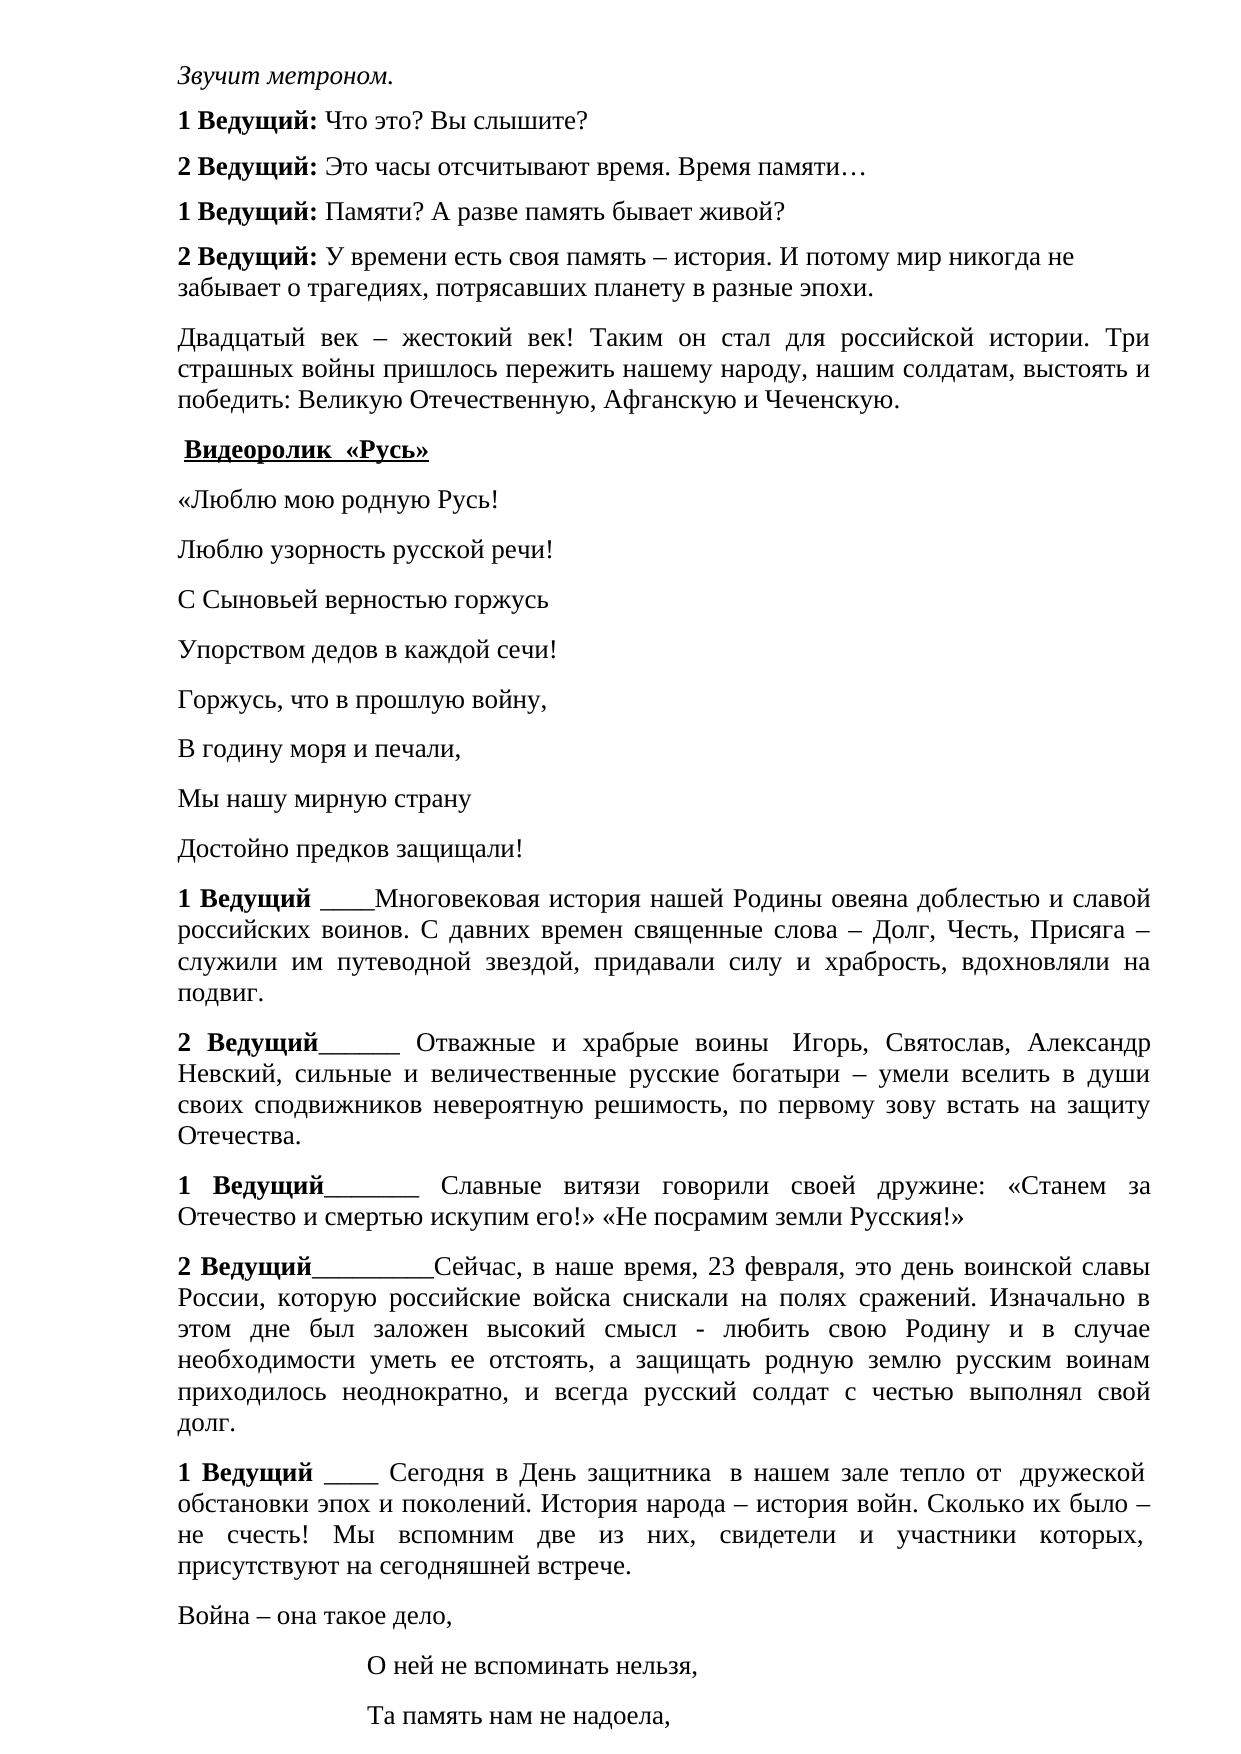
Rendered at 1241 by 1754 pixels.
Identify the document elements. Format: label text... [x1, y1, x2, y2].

text Двадцатый век – жестокий век! Таким он стал для российской истории. Три страшных войны пришлось пережить нашему народу, нашим солдатам, выстоять и победить: Великую Отечественную, Афганскую и Чеченскую. [177, 321, 1152, 414]
text Та память нам не надоела, [177, 1699, 1152, 1730]
text 2 Ведущий_________Сейчас, в наше время, 23 февраля, это день воинской славы России, которую российские войска снискали на полях сражений. Изначально в этом дне был заложен высокий смысл - любить свою Родину и в случае необходимости уметь ее отстоять, а защищать родную землю русским воинам приходилось неоднократно, и всегда русский солдат с честью выполнял свой долг. [177, 1250, 1152, 1437]
text Звучит метроном. [177, 59, 1152, 90]
text 1 Ведущий: Что это? Вы слышите? [177, 104, 1152, 136]
text 2 Ведущий: У времени есть своя память – история. И потому мир никогда не забывает о трагедиях, потрясавших планету в разные эпохи. [177, 240, 1152, 302]
text 2 Ведущий: Это часы отсчитывают время. Время памяти… [177, 149, 1152, 181]
text 1 Ведущий_______ Славные витязи говорили своей дружине: «Станем за Отечество и смертью искупим его!» «Не посрамим земли Русския!» [177, 1169, 1152, 1231]
text «Люблю мою родную Русь! [177, 483, 1152, 514]
text 1 Ведущий ____ Сегодня в День защитника в нашем зале тепло от дружеской обстановки эпох и поколений. История народа – история войн. Сколько их было – не счесть! Мы вспомним две из них, свидетели и участники которых, присутствуют на сегодняшней встрече. [177, 1456, 1152, 1580]
text Война – она такое дело, [177, 1599, 1152, 1630]
text Упорством дедов в каждой сечи! [177, 633, 1152, 664]
text Люблю узорность русской речи! [177, 533, 1152, 564]
text 2 Ведущий______ Отважные и храбрые воины Игорь, Святослав, Александр Невский, сильные и величественные русские богатыри – умели вселить в души своих сподвижников невероятную решимость, по первому зову встать на защиту Отечества. [177, 1026, 1152, 1150]
text Горжусь, что в прошлую войну, [177, 683, 1152, 714]
text Видеоролик «Русь» [177, 433, 1152, 464]
text В годину моря и печали, [177, 733, 1152, 764]
text О ней не вспоминать нельзя, [177, 1649, 1152, 1680]
text 1 Ведущий: Памяти? А разве память бывает живой? [177, 195, 1152, 226]
text 1 Ведущий ____Многовековая история нашей Родины овеяна доблестью и славой российских воинов. С давних времен священные слова – Долг, Честь, Присяга – служили им путеводной звездой, придавали силу и храбрость, вдохновляли на подвиг. [177, 882, 1152, 1007]
text С Сыновьей верностью горжусь [177, 583, 1152, 614]
text Мы нашу мирную страну [177, 782, 1152, 814]
text Достойно предков защищали! [177, 832, 1152, 863]
